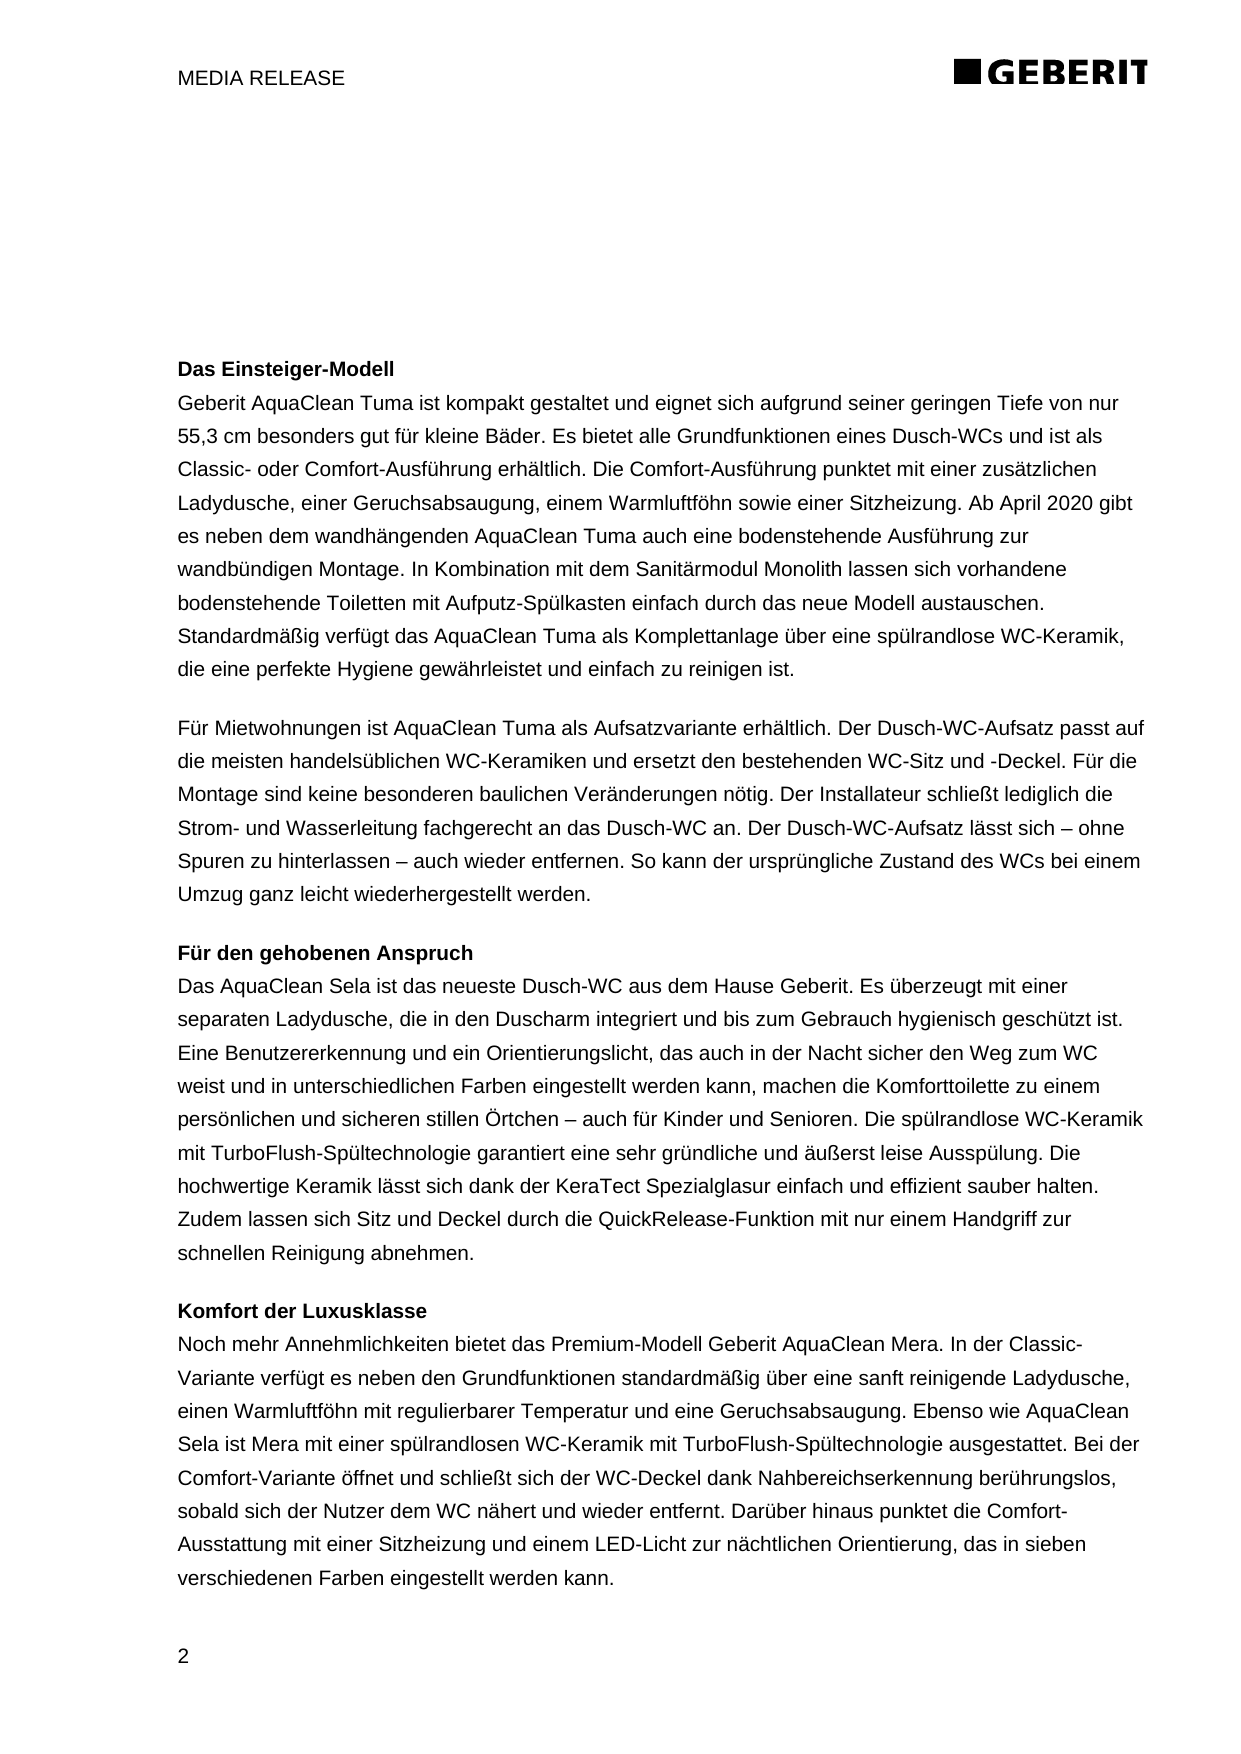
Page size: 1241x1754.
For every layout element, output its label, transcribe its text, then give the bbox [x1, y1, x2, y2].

text Komfort der Luxusklasse Noch mehr Annehmlichkeiten bietet das Premium-Modell Geberit AquaClean Mera. In der Classic-Variante verfügt es neben den Grundfunktionen standardmäßig über eine sanft reinigende Ladydusche, einen Warmluftföhn mit regulierbarer Temperatur und eine Geruchsabsaugung. Ebenso wie AquaClean Sela ist Mera mit einer spülrandlosen WC-Keramik mit TurboFlush-Spültechnologie ausgestattet. Bei der Comfort-Variante öffnet und schließt sich der WC-Deckel dank Nahbereichserkennung berührungslos, sobald sich der Nutzer dem WC nähert und wieder entfernt. Darüber hinaus punktet die Comfort-Ausstattung mit einer Sitzheizung und einem LED-Licht zur nächtlichen Orientierung, das in sieben verschiedenen Farben eingestellt werden kann. [177, 1292, 1152, 1592]
picture [953, 58, 1148, 84]
text Für den gehobenen Anspruch Das AquaClean Sela ist das neueste Dusch-WC aus dem Hause Geberit. Es überzeugt mit einer separaten Ladydusche, die in den Duscharm integriert und bis zum Gebrauch hygienisch geschützt ist. Eine Benutzererkennung und ein Orientierungslicht, das auch in der Nacht sicher den Weg zum WC weist und in unterschiedlichen Farben eingestellt werden kann, machen die Komforttoilette zu einem persönlichen und sicheren stillen Örtchen – auch für Kinder und Senioren. Die spülrandlose WC-Keramik mit TurboFlush-Spültechnologie garantiert eine sehr gründliche und äußerst leise Ausspülung. Die hochwertige Keramik lässt sich dank der KeraTect Spezialglasur einfach und effizient sauber halten. Zudem lassen sich Sitz und Deckel durch die QuickRelease-Funktion mit nur einem Handgriff zur schnellen Reinigung abnehmen. [177, 933, 1152, 1267]
text Das Einsteiger-Modell Geberit AquaClean Tuma ist kompakt gestaltet und eignet sich aufgrund seiner geringen Tiefe von nur 55,3 cm besonders gut für kleine Bäder. Es bietet alle Grundfunktionen eines Dusch-WCs und ist als Classic- oder Comfort-Ausführung erhältlich. Die Comfort-Ausführung punktet mit einer zusätzlichen Ladydusche, einer Geruchsabsaugung, einem Warmluftföhn sowie einer Sitzheizung. Ab April 2020 gibt es neben dem wandhängenden AquaClean Tuma auch eine bodenstehende Ausführung zur wandbündigen Montage. In Kombination mit dem Sanitärmodul Monolith lassen sich vorhandene bodenstehende Toiletten mit Aufputz-Spülkasten einfach durch das neue Modell austauschen. Standardmäßig verfügt das AquaClean Tuma als Komplettanlage über eine spülrandlose WC-Keramik, die eine perfekte Hygiene gewährleistet und einfach zu reinigen ist. [177, 350, 1152, 683]
text Für Mietwohnungen ist AquaClean Tuma als Aufsatzvariante erhältlich. Der Dusch-WC-Aufsatz passt auf die meisten handelsüblichen WC-Keramiken und ersetzt den bestehenden WC-Sitz und -Deckel. Für die Montage sind keine besonderen baulichen Veränderungen nötig. Der Installateur schließt lediglich die Strom- und Wasserleitung fachgerecht an das Dusch-WC an. Der Dusch-WC-Aufsatz lässt sich – ohne Spuren zu hinterlassen – auch wieder entfernen. So kann der ursprüngliche Zustand des WCs bei einem Umzug ganz leicht wiederhergestellt werden. [177, 708, 1152, 908]
